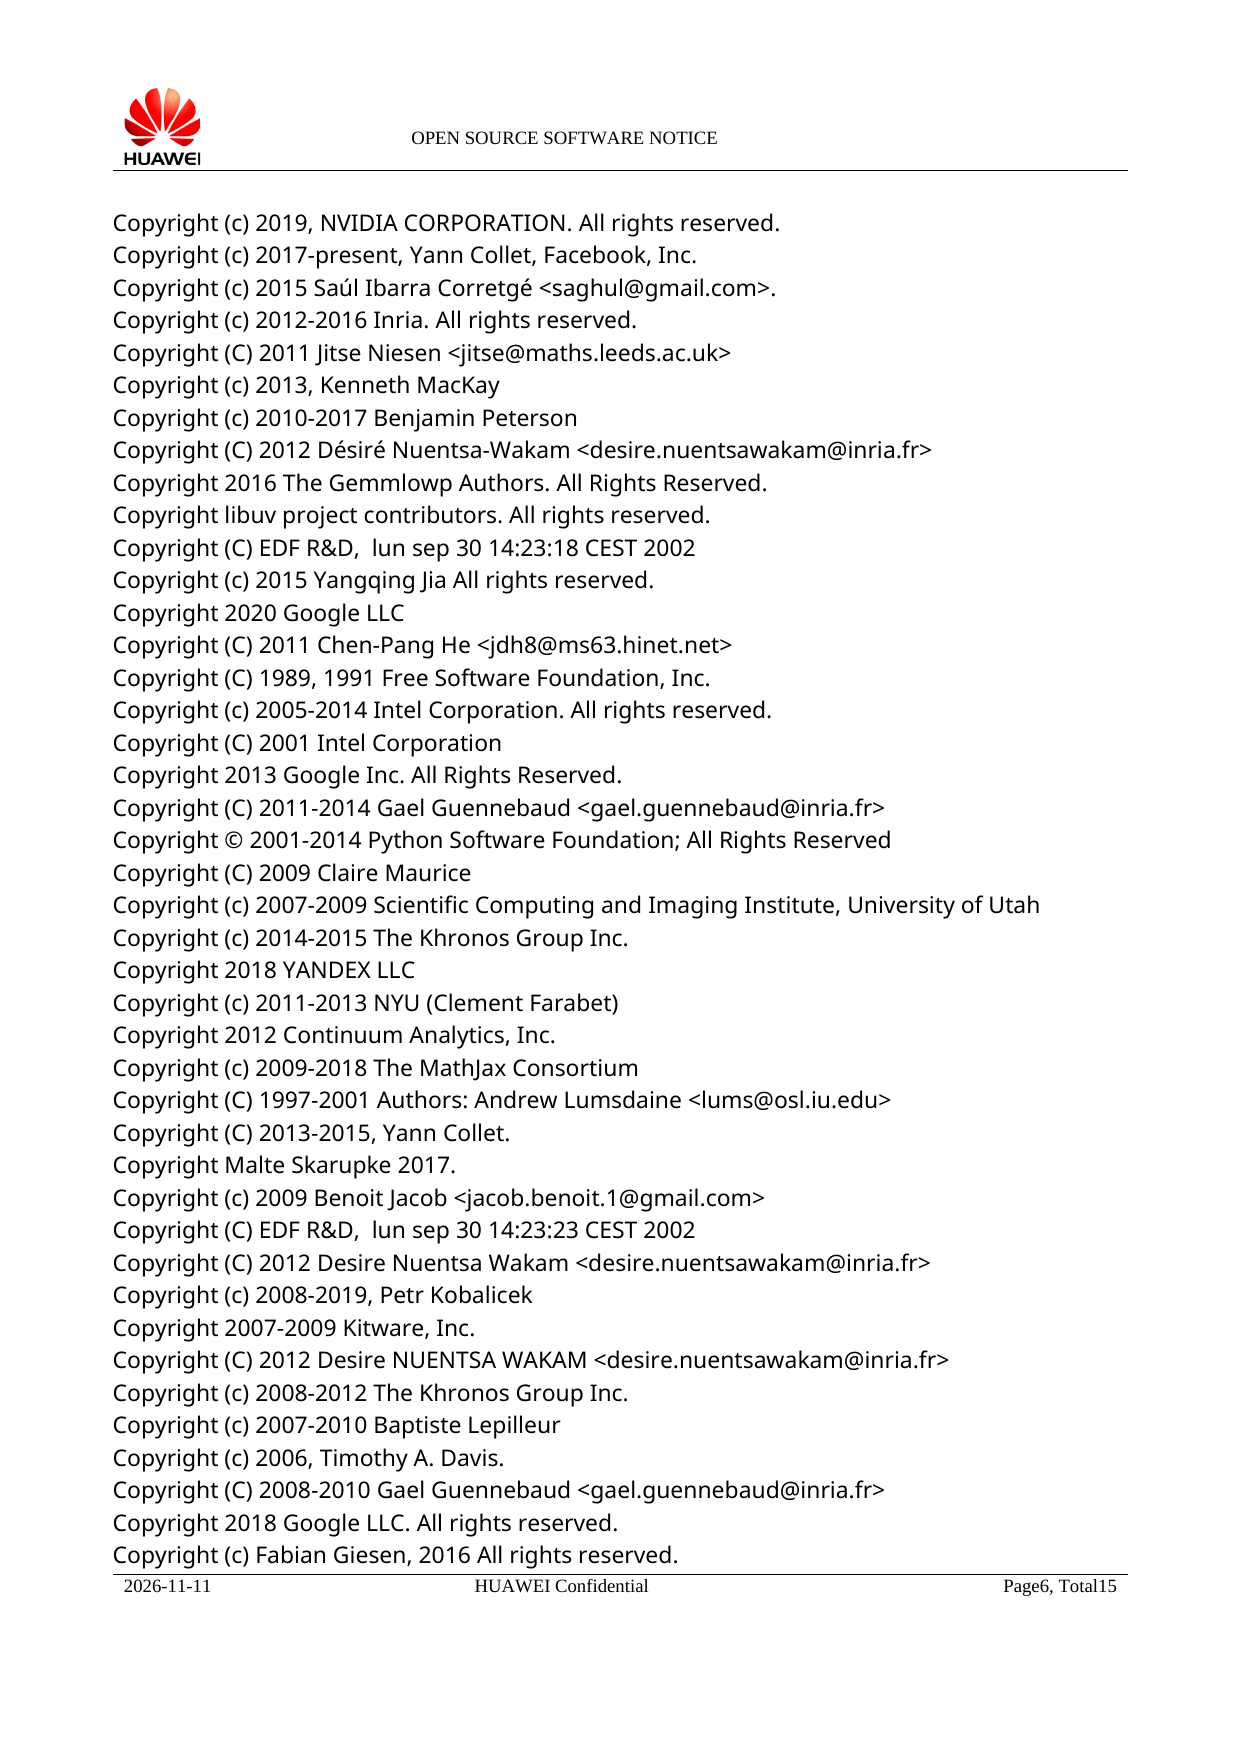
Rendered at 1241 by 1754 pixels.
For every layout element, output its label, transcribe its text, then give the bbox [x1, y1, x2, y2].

picture [124, 88, 201, 165]
